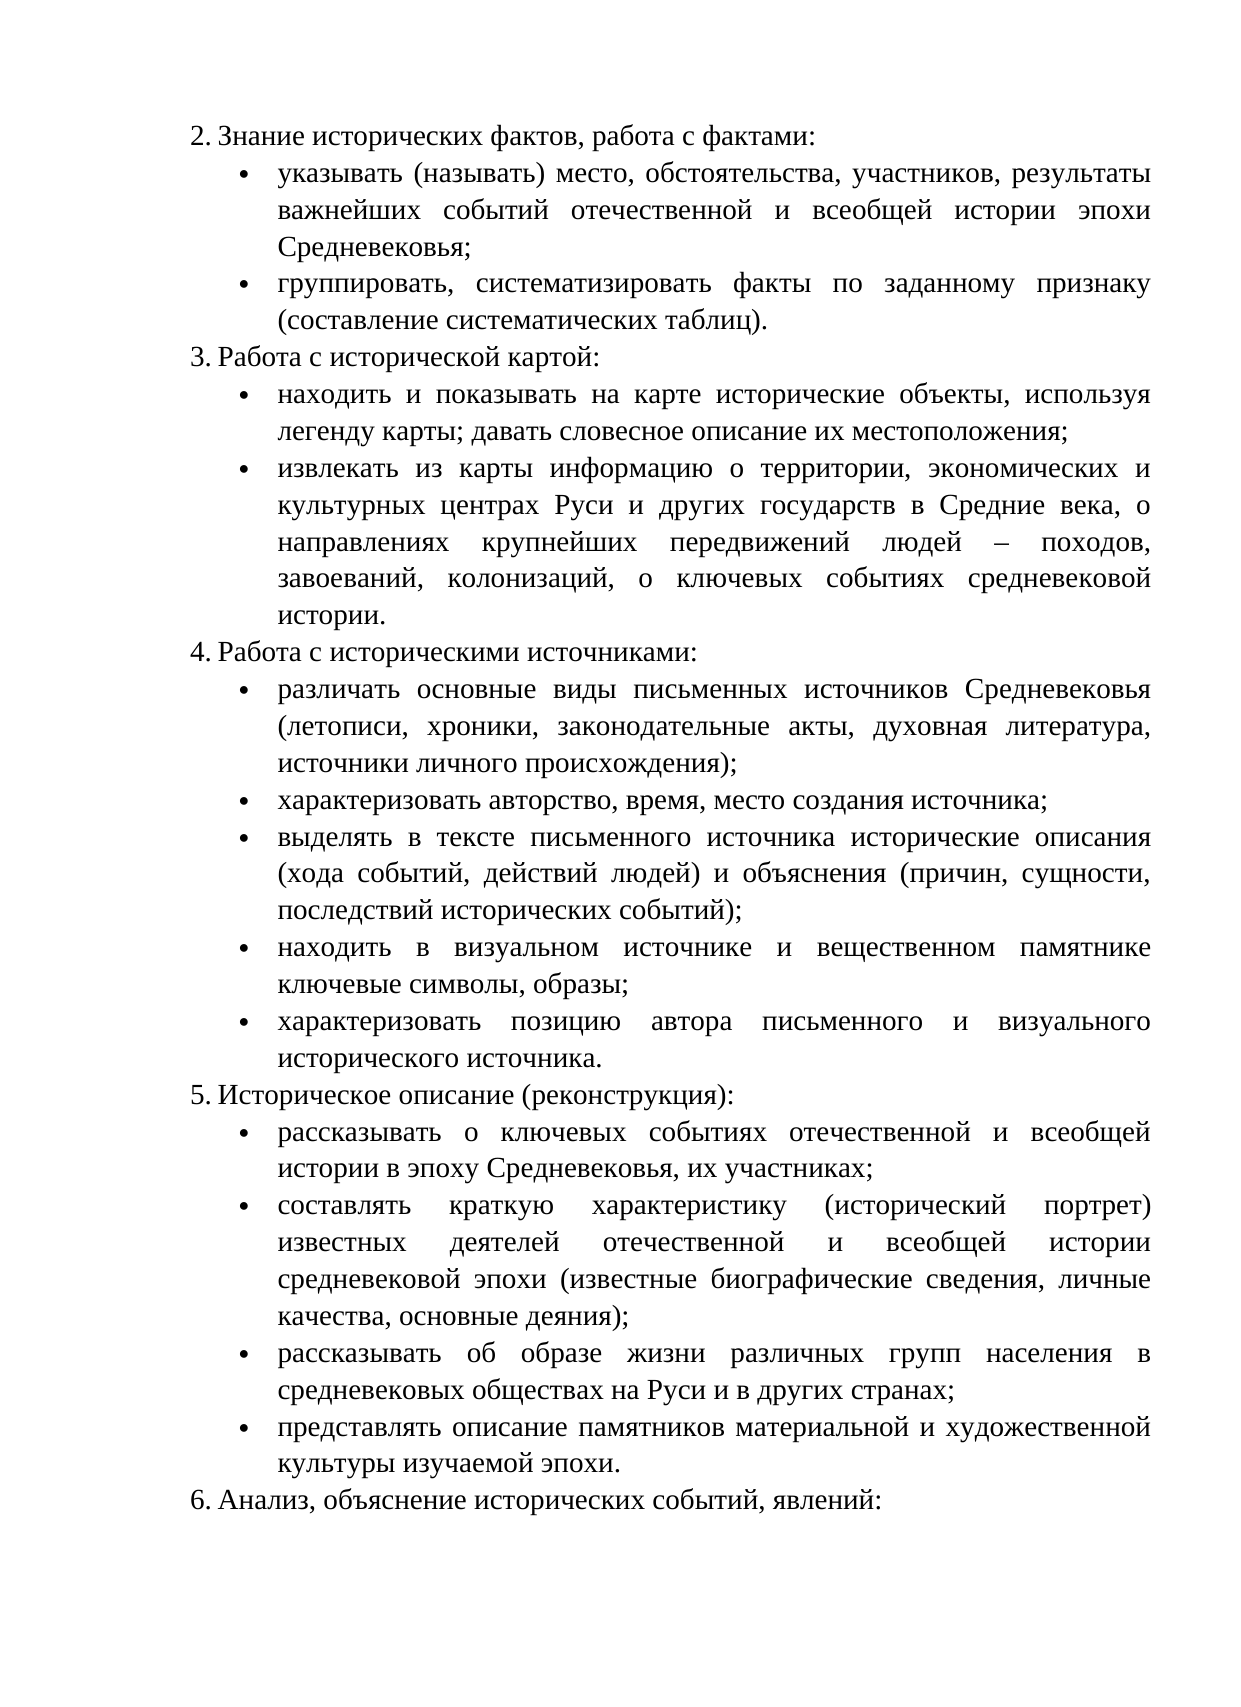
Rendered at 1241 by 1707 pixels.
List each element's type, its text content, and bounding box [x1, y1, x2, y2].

list рассказывать об образе жизни различных групп населения в средневековых обществах на Руси и в других странах; [240, 1335, 1152, 1405]
list рассказывать о ключевых событиях отечественной и всеобщей истории в эпоху Средневековья, их участниках; [240, 1114, 1152, 1184]
list характеризовать авторство, время, место создания источника; [240, 782, 1152, 815]
text 5. Историческое описание (реконструкция): [190, 1077, 1152, 1110]
list извлекать из карты информацию о территории, экономических и культурных центрах Руси и других государств в Средние века, о направлениях крупнейших передвижений людей – походов, завоеваний, колонизаций, о ключевых событиях средневековой истории. [240, 450, 1152, 631]
list выделять в тексте письменного источника исторические описания (хода событий, действий людей) и объяснения (причин, сущности, последствий исторических событий); [240, 819, 1152, 926]
text 3. Работа с исторической картой: [190, 339, 1152, 373]
text 6. Анализ, объяснение исторических событий, явлений: [190, 1482, 1152, 1516]
list находить и показывать на карте исторические объекты, используя легенду карты; давать словесное описание их местоположения; [240, 376, 1152, 447]
text 4. Работа с историческими источниками: [190, 634, 1152, 668]
list составлять краткую характеристику (исторический портрет) известных деятелей отечественной и всеобщей истории средневековой эпохи (известные биографические сведения, личные качества, основные деяния); [240, 1187, 1152, 1332]
list указывать (называть) место, обстоятельства, участников, результаты важнейших событий отечественной и всеобщей истории эпохи Средневековья; [240, 155, 1152, 262]
list различать основные виды письменных источников Средневековья (летописи, хроники, законодательные акты, духовная литература, источники личного происхождения); [240, 671, 1152, 778]
list характеризовать позицию автора письменного и визуального исторического источника. [240, 1003, 1152, 1073]
list группировать, систематизировать факты по заданному признаку (составление систематических таблиц). [240, 266, 1152, 336]
list находить в визуальном источнике и вещественном памятнике ключевые символы, образы; [240, 929, 1152, 1000]
text 2. Знание исторических фактов, работа с фактами: [190, 118, 1152, 152]
list представлять описание памятников материальной и художественной культуры изучаемой эпохи. [240, 1409, 1152, 1479]
